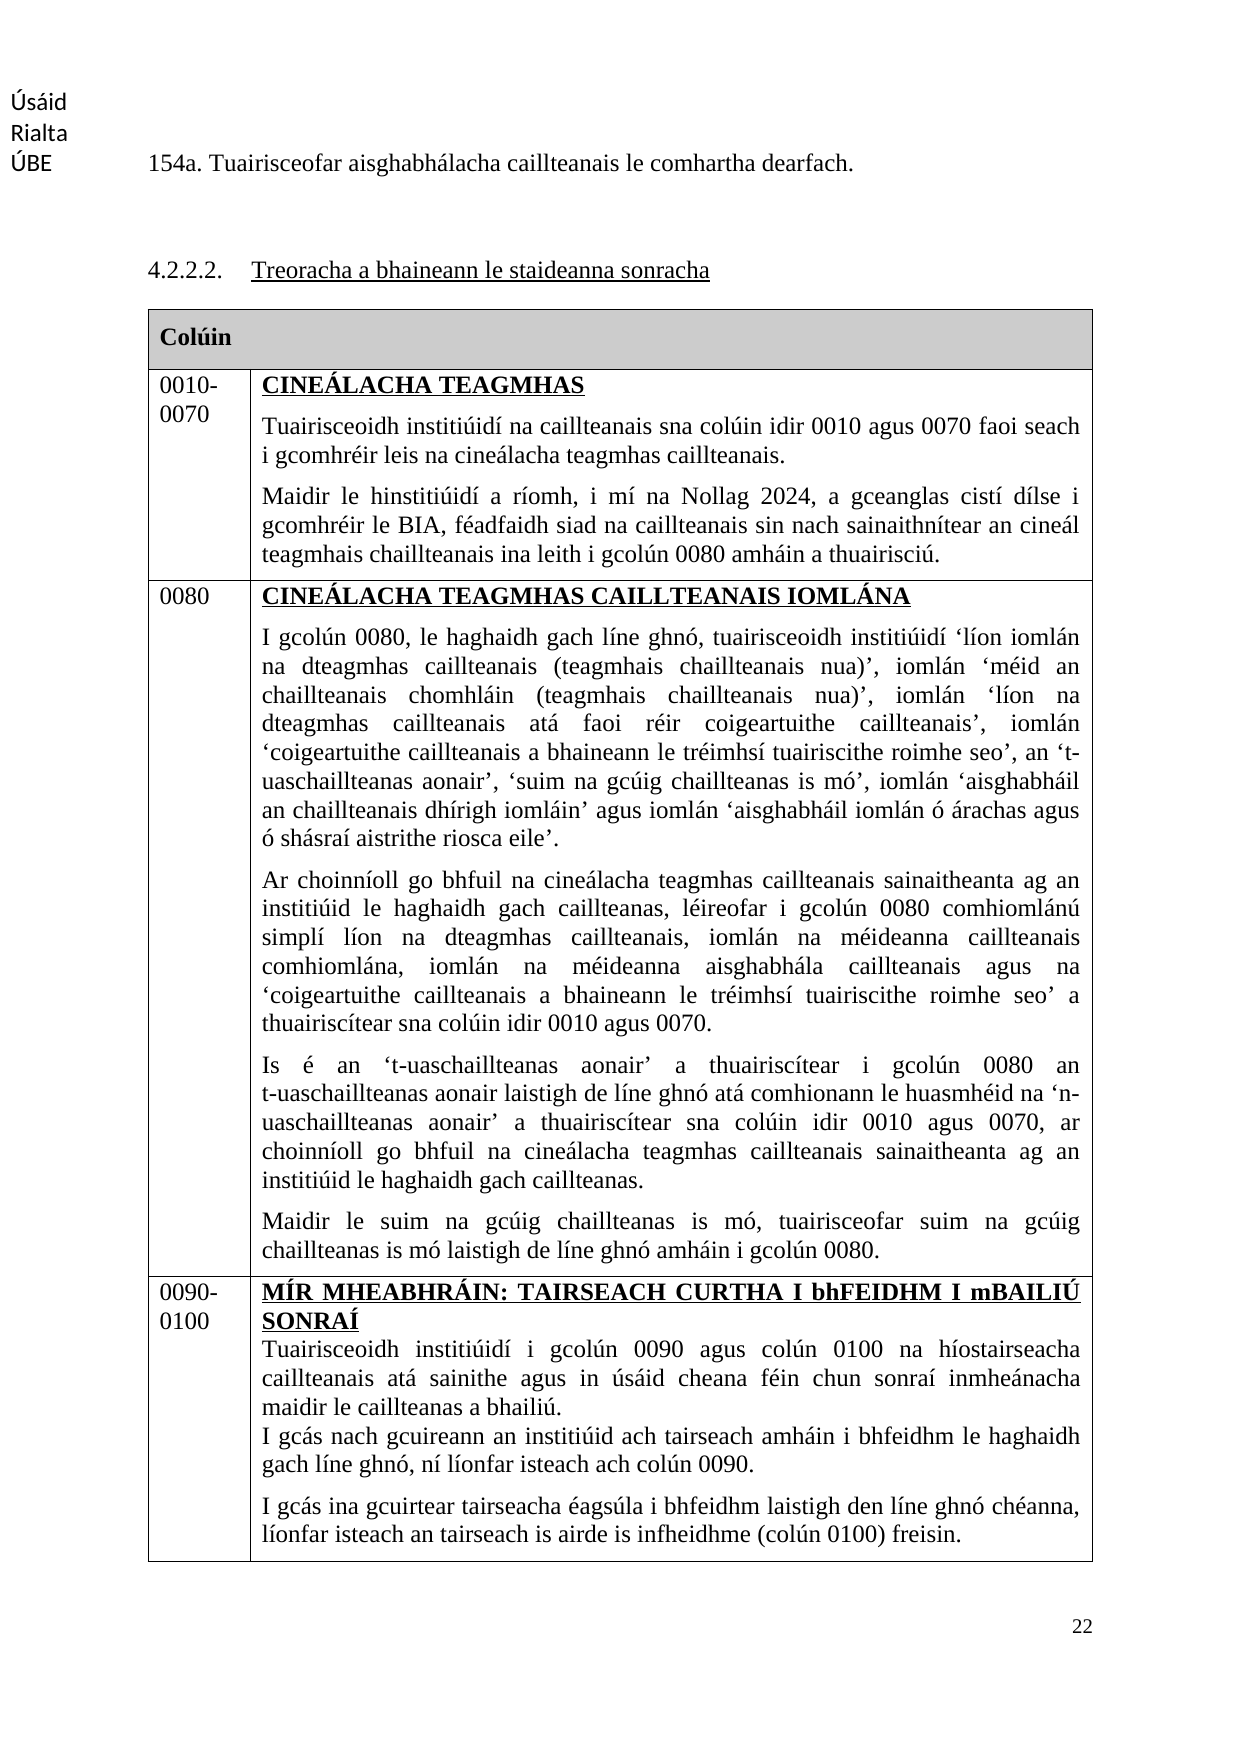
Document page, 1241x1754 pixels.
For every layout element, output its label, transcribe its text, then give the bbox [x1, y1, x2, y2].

table_cell CINEÁLACHA TEAGMHAS CAILLTEANAIS IOMLÁNA I gcolún 0080, le haghaidh gach líne ghnó, tuairisceoidh institiúidí ‘líon iomlán na dteagmhas caillteanais (teagmhais chaillteanais nua)’, iomlán ‘méid an chaillteanais chomhláin (teagmhais chaillteanais nua)’, iomlán ‘líon na dteagmhas caillteanais atá faoi réir coigeartuithe caillteanais’, iomlán ‘coigeartuithe caillteanais a bhaineann le tréimhsí tuairiscithe roimhe seo’, an ‘t-uaschaillteanas aonair’, ‘suim na gcúig chaillteanas is mó’, iomlán ‘aisghabháil an chaillteanais dhírigh iomláin’ agus iomlán ‘aisghabháil iomlán ó árachas agus ó shásraí aistrithe riosca eile’. Ar choinníoll go bhfuil na cineálacha teagmhas caillteanais sainaitheanta ag an institiúid le haghaidh gach caillteanas, léireofar i gcolún 0080 comhiomlánú simplí líon na dteagmhas caillteanais, iomlán na méideanna caillteanais comhiomlána, iomlán na méideanna aisghabhála caillteanais agus na ‘coigeartuithe caillteanais a bhaineann le tréimhsí tuairiscithe roimhe seo’ a thuairiscítear sna colúin idir 0010 agus 0070. Is é an ‘t-uaschaillteanas aonair’ a thuairiscítear i gcolún 0080 an t‑uaschaillteanas aonair laistigh de líne ghnó atá comhionann le huasmhéid na ‘n-uaschaillteanas aonair’ a thuairiscítear sna colúin idir 0010 agus 0070, ar choinníoll go bhfuil na cineálacha teagmhas caillteanais sainaitheanta ag an institiúid le haghaidh gach caillteanas. Maidir le suim na gcúig chaillteanas is mó, tuairisceofar suim na gcúig chaillteanas is mó laistigh de líne ghnó amháin i gcolún 0080. [251, 581, 1092, 1276]
list 154a. Tuairisceofar aisghabhálacha caillteanais le comhartha dearfach. [148, 148, 1093, 176]
table_cell CINEÁLACHA TEAGMHAS Tuairisceoidh institiúidí na caillteanais sna colúin idir 0010 agus 0070 faoi seach i gcomhréir leis na cineálacha teagmhas caillteanais. Maidir le hinstitiúidí a ríomh, i mí na Nollag 2024, a gceanglas cistí dílse i gcomhréir le BIA, féadfaidh siad na caillteanais sin nach sainaithnítear an cineál teagmhais chaillteanais ina leith i gcolún 0080 amháin a thuairisciú. [251, 370, 1092, 580]
list Treoracha a bhaineann le staideanna sonracha [148, 255, 1093, 284]
table_header Colúin [149, 310, 1092, 369]
table_cell MÍR MHEABHRÁIN: TAIRSEACH CURTHA I bhFEIDHM I mBAILIÚ SONRAÍ Tuairisceoidh institiúidí i gcolún 0090 agus colún 0100 na híostairseacha caillteanais atá sainithe agus in úsáid cheana féin chun sonraí inmheánacha maidir le caillteanas a bhailiú. I gcás nach gcuireann an institiúid ach tairseach amháin i bhfeidhm le haghaidh gach líne ghnó, ní líonfar isteach ach colún 0090. I gcás ina gcuirtear tairseacha éagsúla i bhfeidhm laistigh den líne ghnó chéanna, líonfar isteach an tairseach is airde is infheidhme (colún 0100) freisin. [251, 1277, 1092, 1561]
table_cell 0090-0100 [149, 1277, 250, 1561]
table_cell 0010-0070 [149, 370, 250, 580]
table_cell 0080 [149, 581, 250, 1276]
